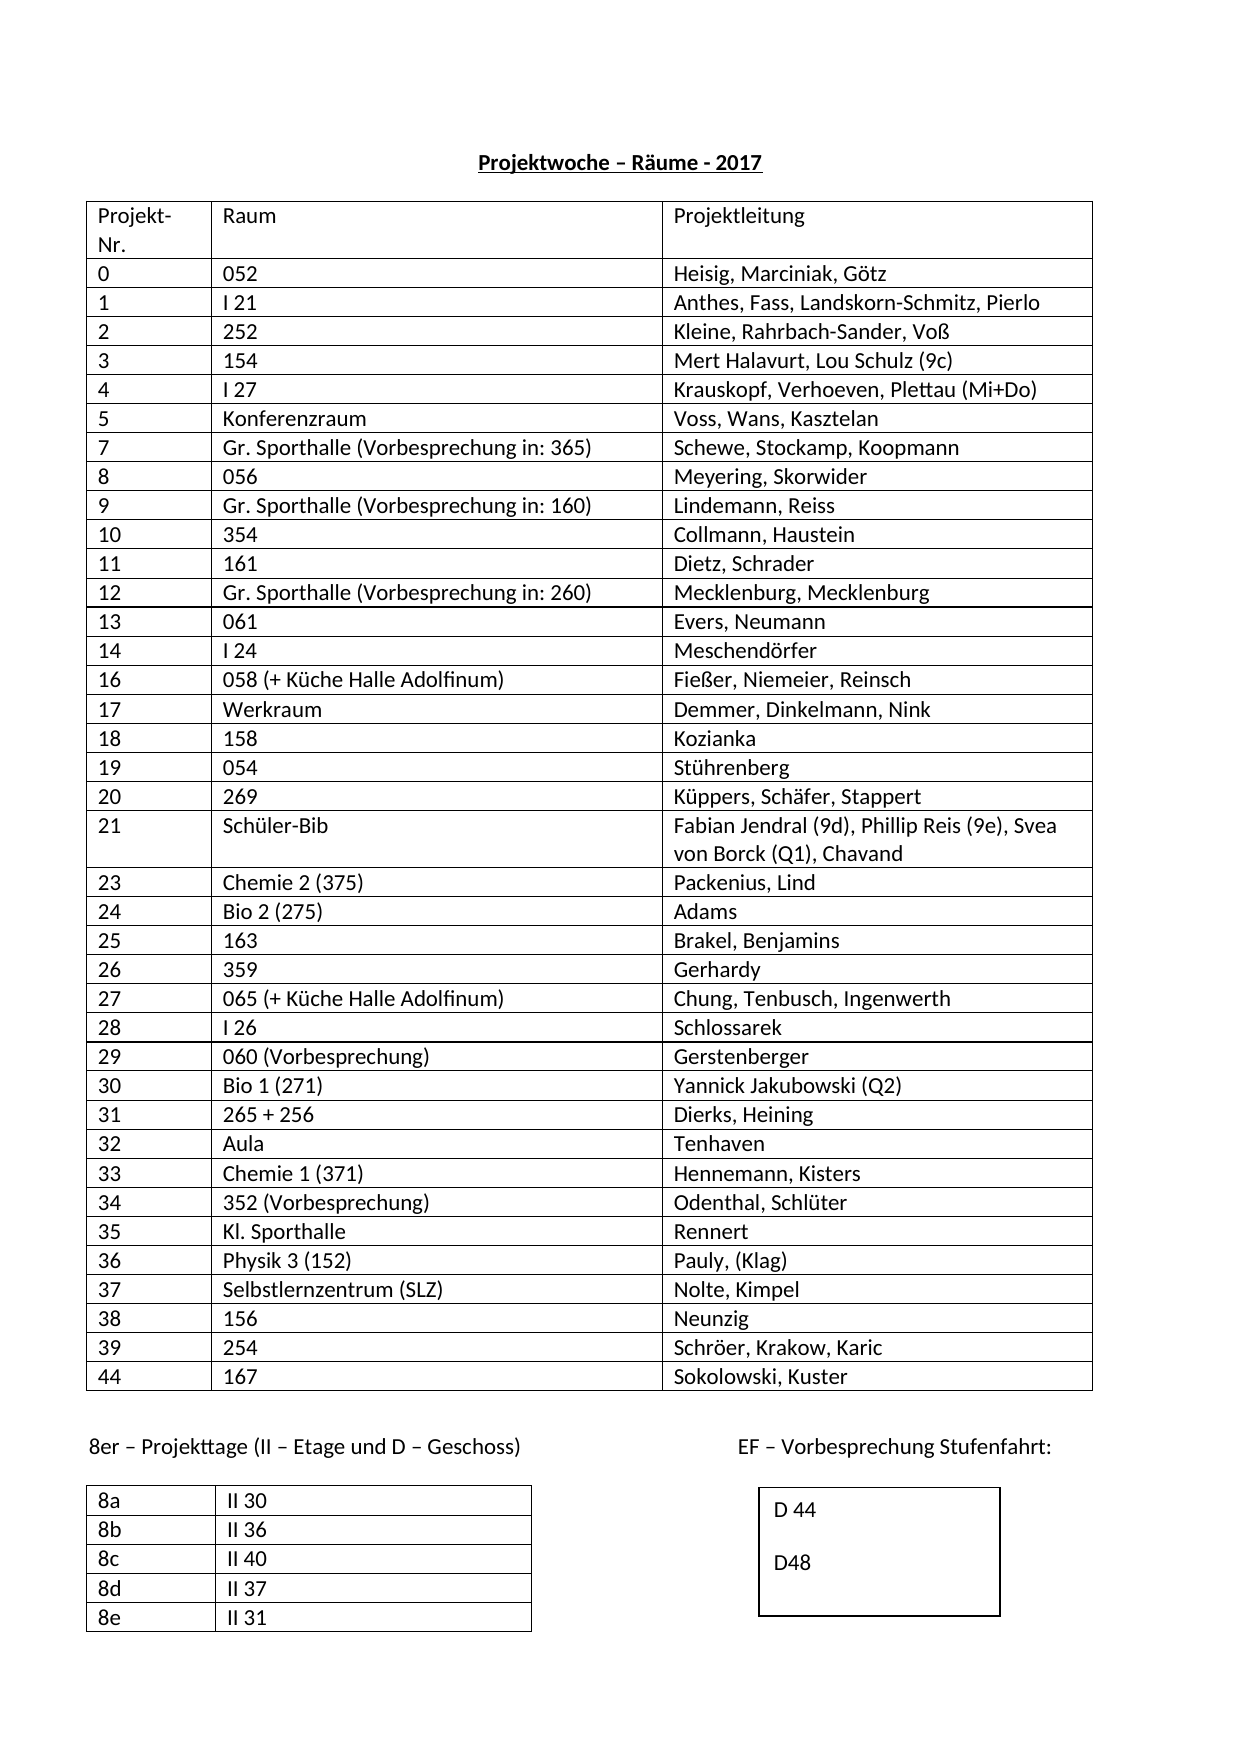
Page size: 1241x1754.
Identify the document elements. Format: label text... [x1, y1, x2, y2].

table_cell Fabian Jendral (9d), Phillip Reis (9e), Svea von Borck (Q1), Chavand [663, 811, 1092, 867]
table_cell Anthes, Fass, Landskorn-Schmitz, Pierlo [663, 288, 1092, 316]
table_cell Bio 1 (271) [212, 1071, 662, 1099]
table_cell Evers, Neumann [663, 608, 1092, 636]
table_cell 35 [87, 1217, 211, 1245]
table_cell 061 [212, 608, 662, 636]
table_cell 30 [87, 1071, 211, 1099]
table_cell Kleine, Rahrbach-Sander, Voß [663, 317, 1092, 345]
table_cell Schröer, Krakow, Karic [663, 1333, 1092, 1361]
table_cell Demmer, Dinkelmann, Nink [663, 695, 1092, 723]
table_cell 2 [87, 317, 211, 345]
table_cell 23 [87, 868, 211, 896]
table_cell 3 [87, 346, 211, 374]
table_cell 21 [87, 811, 211, 867]
table_cell 052 [212, 259, 662, 287]
table_cell 167 [212, 1362, 662, 1390]
table_cell 17 [87, 695, 211, 723]
table_cell Adams [663, 897, 1092, 925]
table_cell 8b [87, 1516, 215, 1543]
table_cell 058 (+ Küche Halle Adolfinum) [212, 666, 662, 694]
table_cell 26 [87, 955, 211, 983]
table_cell 28 [87, 1013, 211, 1041]
table_cell 29 [87, 1043, 211, 1070]
table_cell 352 (Vorbesprechung) [212, 1188, 662, 1216]
table_cell Mert Halavurt, Lou Schulz (9c) [663, 346, 1092, 374]
table_cell 8c [87, 1545, 215, 1573]
table_cell Kozianka [663, 724, 1092, 752]
table_cell Fießer, Niemeier, Reinsch [663, 666, 1092, 694]
table_cell Bio 2 (275) [212, 897, 662, 925]
table_header 8a [87, 1486, 215, 1514]
table_cell 27 [87, 984, 211, 1012]
table_cell 18 [87, 724, 211, 752]
table_cell 8d [87, 1574, 215, 1602]
table_cell Küppers, Schäfer, Stappert [663, 782, 1092, 810]
table_cell Mecklenburg, Mecklenburg [663, 579, 1092, 606]
table_cell Gr. Sporthalle (Vorbesprechung in: 160) [212, 491, 662, 519]
table_cell 19 [87, 753, 211, 781]
table_cell Yannick Jakubowski (Q2) [663, 1071, 1092, 1099]
table_cell 10 [87, 520, 211, 548]
table_cell Collmann, Haustein [663, 520, 1092, 548]
table_cell 154 [212, 346, 662, 374]
table_cell Gerstenberger [663, 1043, 1092, 1070]
table_cell 065 (+ Küche Halle Adolfinum) [212, 984, 662, 1012]
table_cell Kl. Sporthalle [212, 1217, 662, 1245]
table_cell Stührenberg [663, 753, 1092, 781]
table_cell Krauskopf, Verhoeven, Plettau (Mi+Do) [663, 375, 1092, 403]
table_cell Physik 3 (152) [212, 1246, 662, 1274]
table_cell 12 [87, 579, 211, 606]
table_cell Meyering, Skorwider [663, 462, 1092, 490]
table_cell 161 [212, 549, 662, 577]
table_cell 4 [87, 375, 211, 403]
table_cell Lindemann, Reiss [663, 491, 1092, 519]
table_cell 14 [87, 637, 211, 664]
table_cell Konferenzraum [212, 404, 662, 432]
table_cell 11 [87, 549, 211, 577]
text 8er – Projekttage (II – Etage und D – Geschoss) EF – Vorbesprechung Stufenfahrt: [74, 1432, 1093, 1460]
table_cell 32 [87, 1130, 211, 1158]
table_cell 158 [212, 724, 662, 752]
table_cell 20 [87, 782, 211, 810]
table_cell Schlossarek [663, 1013, 1092, 1041]
table_cell II 36 [216, 1516, 531, 1543]
table_cell Selbstlernzentrum (SLZ) [212, 1275, 662, 1303]
table_cell Gr. Sporthalle (Vorbesprechung in: 260) [212, 579, 662, 606]
table_cell Nolte, Kimpel [663, 1275, 1092, 1303]
table_header Projekt-Nr. [87, 202, 211, 258]
table_cell Aula [212, 1130, 662, 1158]
table_cell 36 [87, 1246, 211, 1274]
table_cell 5 [87, 404, 211, 432]
table_cell 359 [212, 955, 662, 983]
table_cell Schüler-Bib [212, 811, 662, 867]
table_cell 1 [87, 288, 211, 316]
table_cell Voss, Wans, Kasztelan [663, 404, 1092, 432]
table_cell 24 [87, 897, 211, 925]
table_cell Hennemann, Kisters [663, 1159, 1092, 1187]
table_cell 9 [87, 491, 211, 519]
table_cell 156 [212, 1304, 662, 1332]
table_cell Odenthal, Schlüter [663, 1188, 1092, 1216]
table_cell 254 [212, 1333, 662, 1361]
table_cell Tenhaven [663, 1130, 1092, 1158]
table_cell II 37 [216, 1574, 531, 1602]
table_cell 34 [87, 1188, 211, 1216]
table_cell 354 [212, 520, 662, 548]
table_cell 25 [87, 926, 211, 954]
table_header II 30 [216, 1486, 531, 1514]
table_cell I 21 [212, 288, 662, 316]
table_cell Sokolowski, Kuster [663, 1362, 1092, 1390]
table_cell 056 [212, 462, 662, 490]
table_cell 252 [212, 317, 662, 345]
table_cell 16 [87, 666, 211, 694]
table_cell I 27 [212, 375, 662, 403]
table_cell 39 [87, 1333, 211, 1361]
table_cell Brakel, Benjamins [663, 926, 1092, 954]
table_cell II 31 [216, 1603, 531, 1631]
table_cell I 26 [212, 1013, 662, 1041]
table_cell 33 [87, 1159, 211, 1187]
table_cell 44 [87, 1362, 211, 1390]
table_cell Pauly, (Klag) [663, 1246, 1092, 1274]
table_cell Neunzig [663, 1304, 1092, 1332]
table_cell 8e [87, 1603, 215, 1631]
table_cell 38 [87, 1304, 211, 1332]
table_cell Gerhardy [663, 955, 1092, 983]
text Projektwoche – Räume - 2017 [148, 148, 1093, 176]
table_cell 0 [87, 259, 211, 287]
table_cell 13 [87, 608, 211, 636]
table_cell 054 [212, 753, 662, 781]
table_cell Dierks, Heining [663, 1101, 1092, 1128]
table_cell 8 [87, 462, 211, 490]
table_cell Chemie 1 (371) [212, 1159, 662, 1187]
table_cell 163 [212, 926, 662, 954]
table_cell Meschendörfer [663, 637, 1092, 664]
table_cell Dietz, Schrader [663, 549, 1092, 577]
table_cell Werkraum [212, 695, 662, 723]
table_cell 31 [87, 1101, 211, 1128]
table_cell Packenius, Lind [663, 868, 1092, 896]
table_cell 060 (Vorbesprechung) [212, 1043, 662, 1070]
table_cell Rennert [663, 1217, 1092, 1245]
table_cell Heisig, Marciniak, Götz [663, 259, 1092, 287]
table_cell Chung, Tenbusch, Ingenwerth [663, 984, 1092, 1012]
table_cell 265 + 256 [212, 1101, 662, 1128]
table_cell Chemie 2 (375) [212, 868, 662, 896]
table_cell Gr. Sporthalle (Vorbesprechung in: 365) [212, 433, 662, 461]
table_cell I 24 [212, 637, 662, 664]
table_cell 269 [212, 782, 662, 810]
table_cell Schewe, Stockamp, Koopmann [663, 433, 1092, 461]
table_cell 37 [87, 1275, 211, 1303]
table_cell 7 [87, 433, 211, 461]
table_header Projektleitung [663, 202, 1092, 258]
table_header Raum [212, 202, 662, 258]
table_cell II 40 [216, 1545, 531, 1573]
